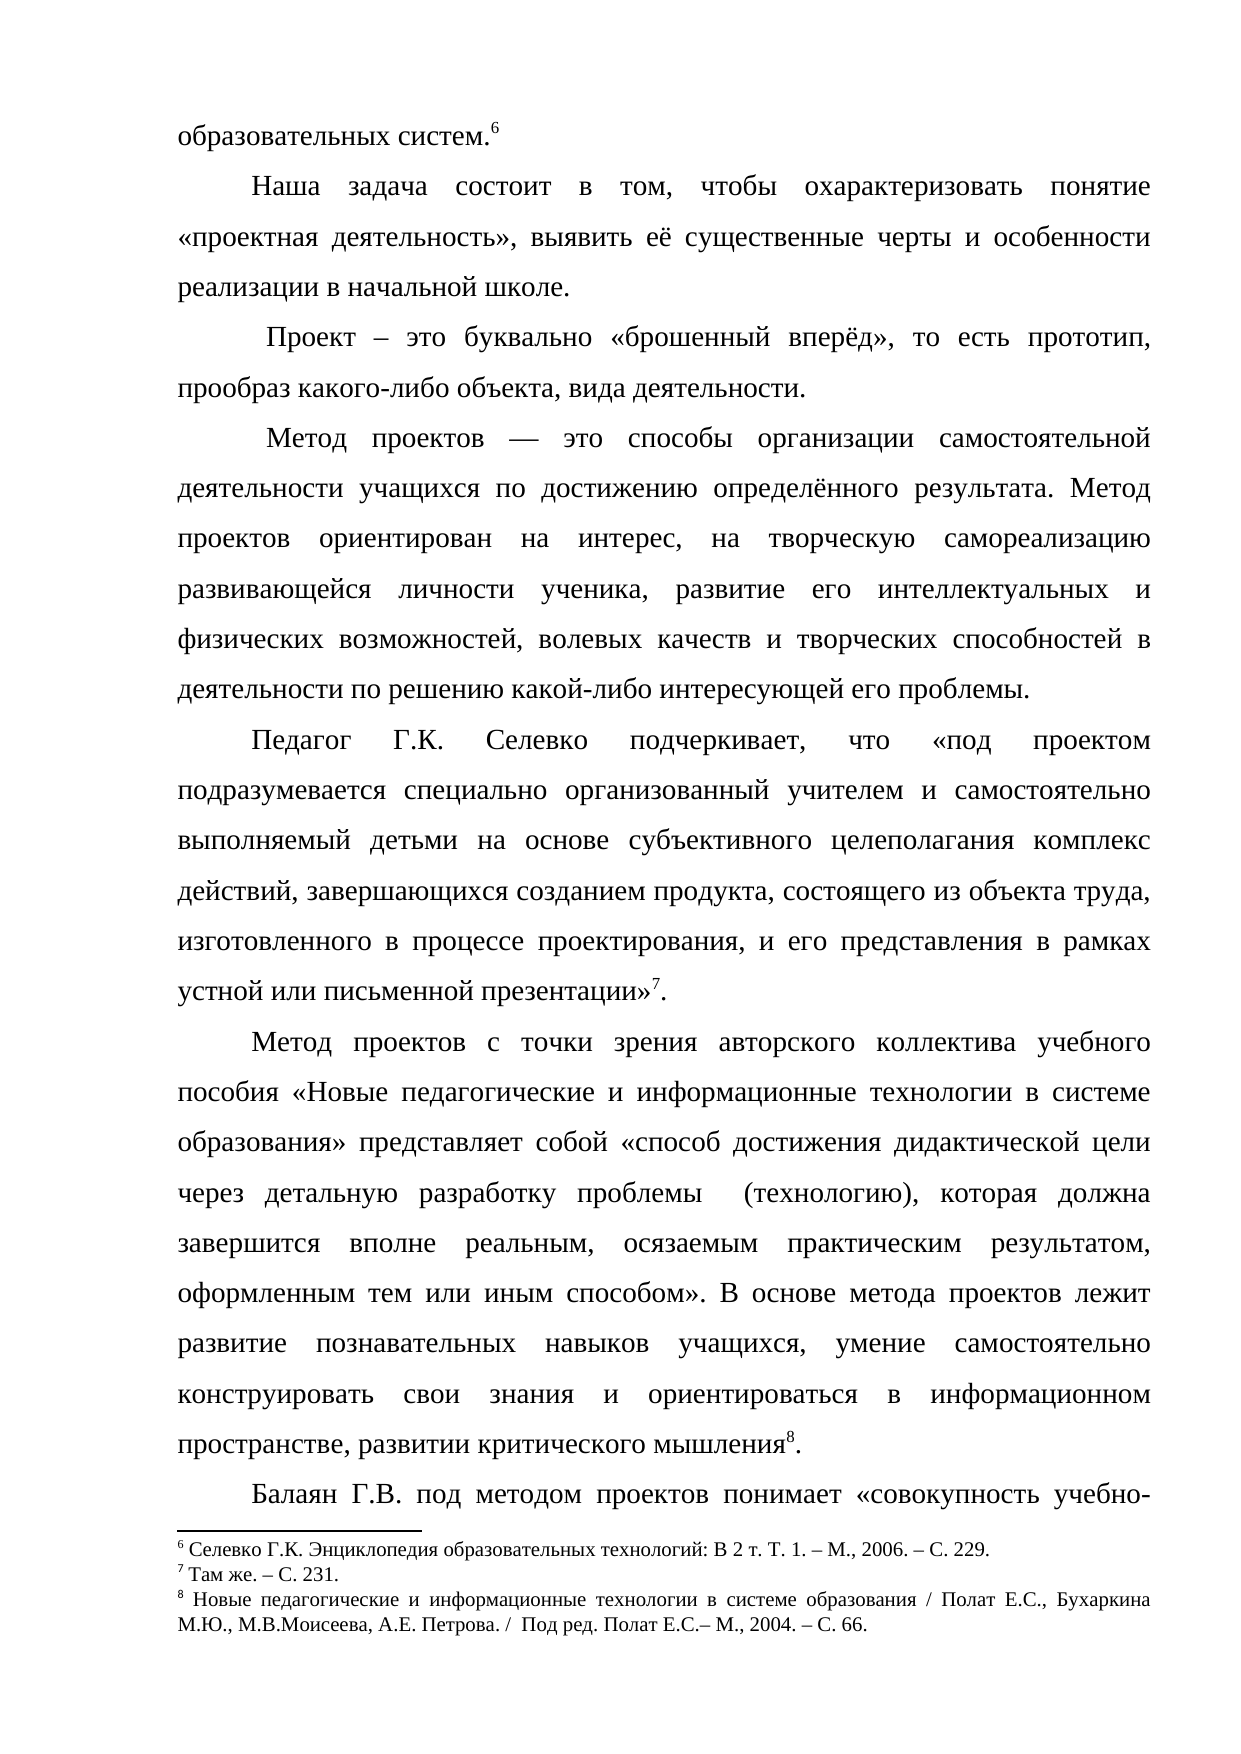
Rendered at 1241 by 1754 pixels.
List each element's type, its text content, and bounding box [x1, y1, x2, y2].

text Наша задача состоит в том, чтобы охарактеризовать понятие «проектная деятельность», выявить её существенные черты и особенности реализации в начальной школе. [177, 168, 1152, 303]
text Педагог Г.К. Селевко подчеркивает, что «под проектом подразумевается специально организованный учителем и самостоятельно выполняемый детьми на основе субъективного целеполагания комплекс действий, завершающихся созданием продукта, состоящего из объекта труда, изготовленного в процессе проектирования, и его представления в рамках устной или письменной презентации». [177, 722, 1152, 1007]
text Метод проектов — это способы организации самостоятельной деятельности учащихся по достижению определённого результата. Метод проектов ориентирован на интерес, на творческую самореализацию развивающейся личности ученика, развитие его интеллектуальных и физических возможностей, волевых качеств и творческих способностей в деятельности по решению какой-либо интересующей его проблемы. [177, 420, 1152, 705]
text Метод проектов с точки зрения авторского коллектива учебного пособия «Новые педагогические и информационные технологии в системе образования» представляет собой «способ достижения дидактической цели через детальную разработку проблемы (технологию), которая должна завершится вполне реальным, осязаемым практическим результатом, оформленным тем или иным способом». В основе метода проектов лежит развитие познавательных навыков учащихся, умение самостоятельно конструировать свои знания и ориентироваться в информационном пространстве, развитии критического мышления. [177, 1024, 1152, 1460]
text Проект – это буквально «брошенный вперёд», то есть прототип, прообраз какого-либо объекта, вида деятельности. [177, 319, 1152, 403]
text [177, 1477, 1152, 1510]
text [177, 118, 1152, 152]
